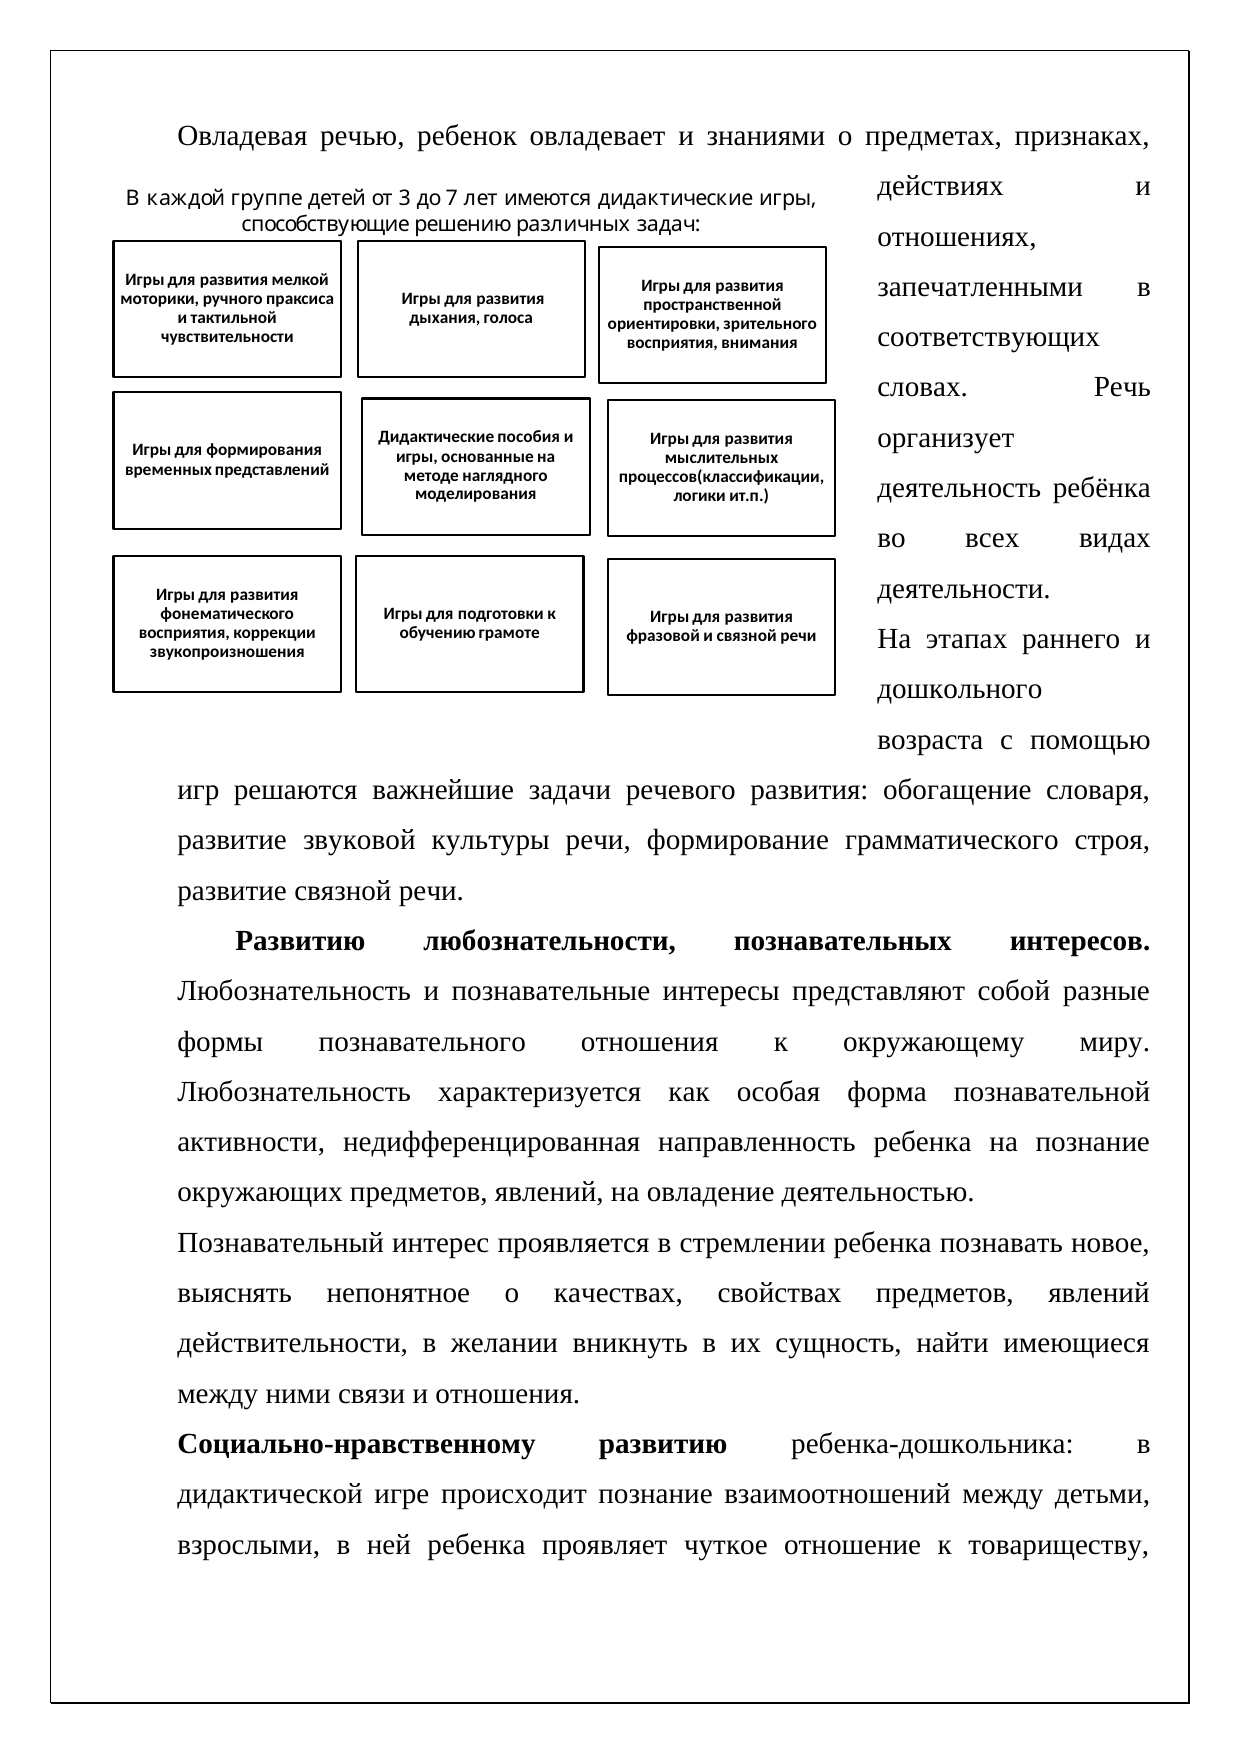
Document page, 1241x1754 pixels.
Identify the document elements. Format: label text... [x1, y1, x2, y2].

text На этапах раннего и дошкольного возраста с помощью игр решаются важнейшие задачи речевого развития: обогащение словаря, развитие звуковой культуры речи, формирование грамматического строя, развитие связной речи. [177, 621, 1151, 906]
text Познавательный интерес проявляется в стремлении ребенка познавать новое, выяснять непонятное о качествах, свойствах предметов, явлений действительности, в желании вникнуть в их сущность, найти имеющиеся между ними связи и отношения. [177, 1225, 1151, 1409]
text Развитию любознательности, познавательных интересов. Любознательность и познавательные интересы представляют собой разные формы познавательного отношения к окружающему миру. Любознательность характеризуется как особая форма познавательной активности, недифференцированная направленность ребенка на познание окружающих предметов, явлений, на овладение деятельностью. [177, 923, 1151, 1208]
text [177, 1426, 1151, 1560]
text Овладевая речью, ребенок овладевает и знаниями о предметах, признаках, действиях и отношениях, запечатленными в соответствующих словах. Речь организует деятельность ребёнка во всех видах деятельности. [177, 118, 1151, 604]
